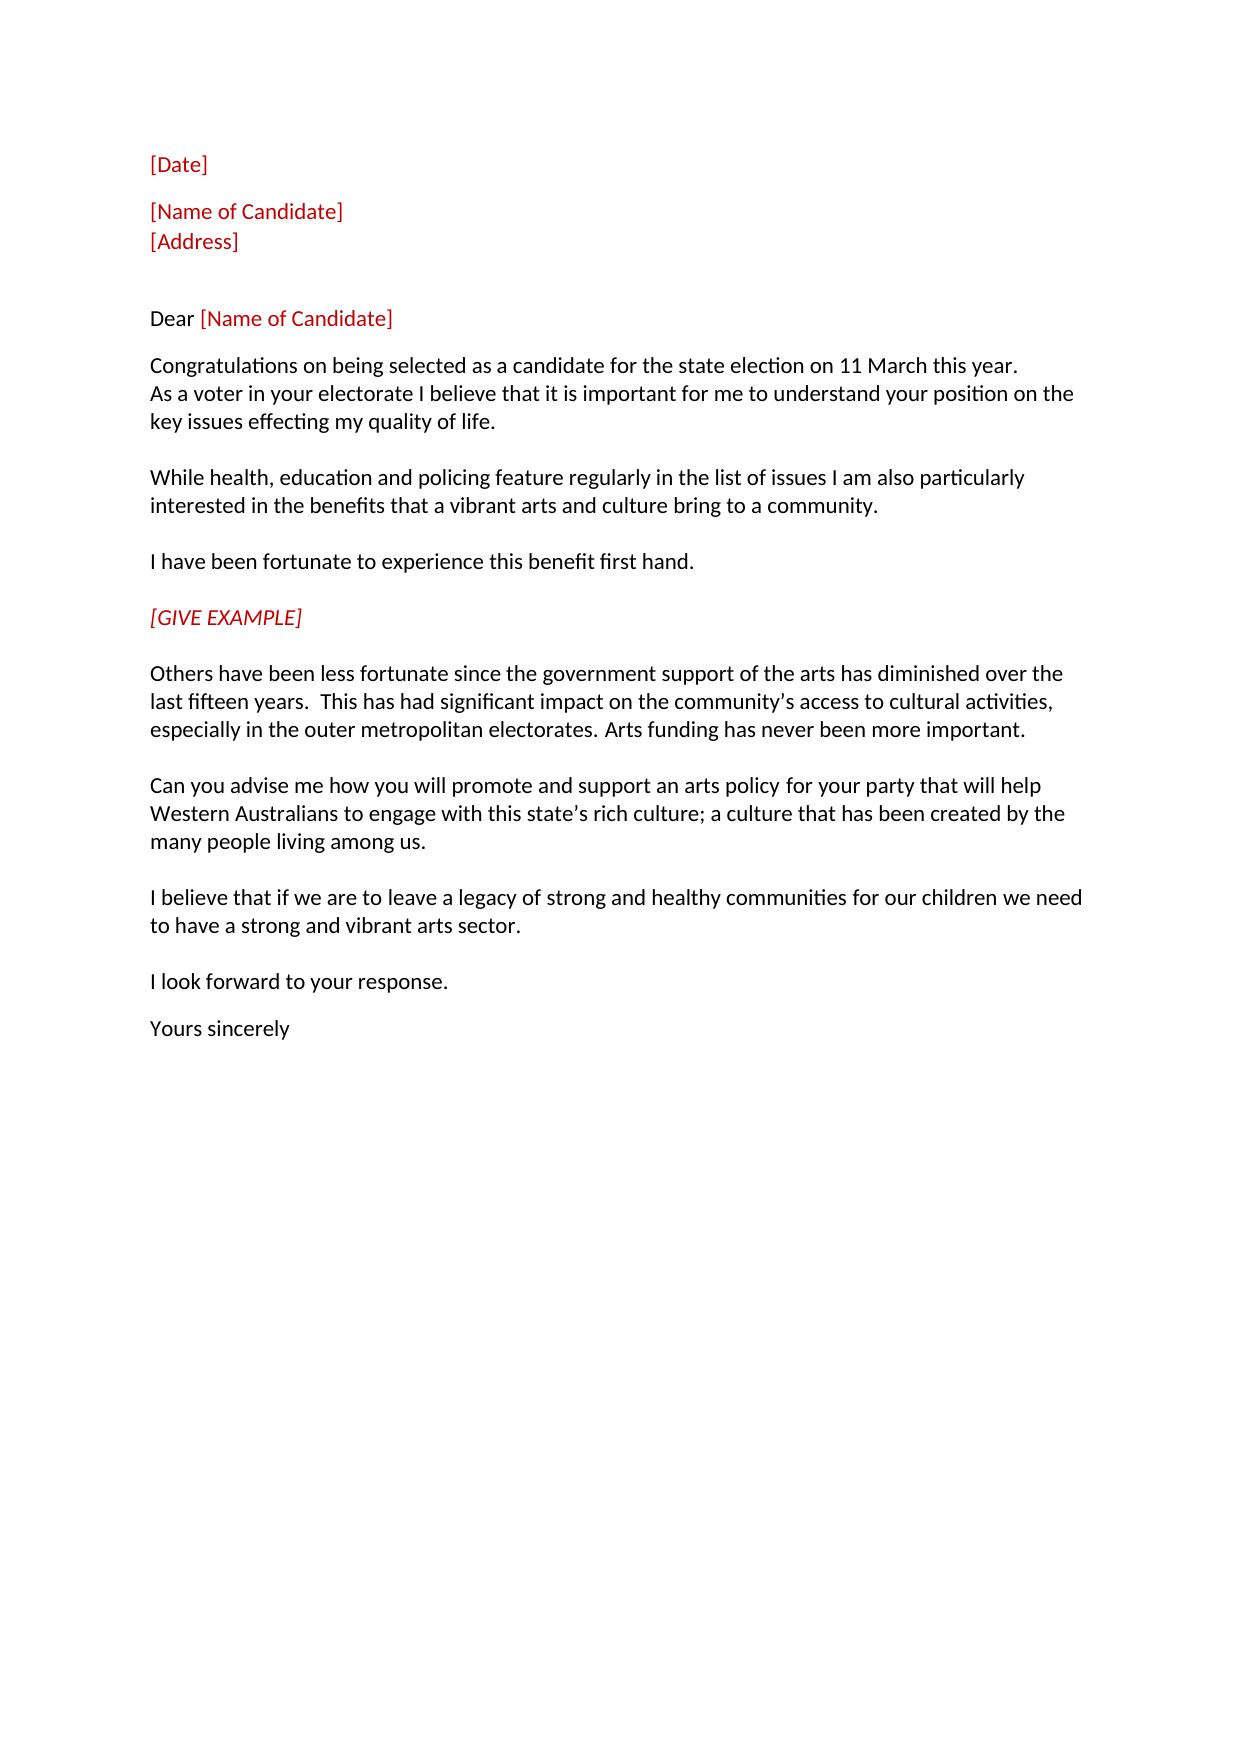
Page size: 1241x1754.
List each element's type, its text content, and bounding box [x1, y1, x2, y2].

text As a voter in your electorate I believe that it is important for me to understand your position on the key issues effecting my quality of life. [150, 379, 1090, 435]
text Dear [Name of Candidate] [150, 304, 1090, 332]
text [Address] [150, 227, 1090, 255]
text Yours sincerely [150, 1014, 1090, 1042]
text Congratulations on being selected as a candidate for the state election on 11 March this year. [150, 351, 1090, 379]
text [GIVE EXAMPLE] [150, 603, 1090, 631]
text While health, education and policing feature regularly in the list of issues I am also particularly interested in the benefits that a vibrant arts and culture bring to a community. [150, 463, 1090, 519]
text Can you advise me how you will promote and support an arts policy for your party that will help Western Australians to engage with this state’s rich culture; a culture that has been created by the many people living among us. [150, 771, 1090, 855]
text I have been fortunate to experience this benefit first hand. [150, 547, 1090, 575]
text [Date] [150, 150, 1090, 178]
text I look forward to your response. [150, 967, 1090, 996]
text Others have been less fortunate since the government support of the arts has diminished over the last fifteen years. This has had significant impact on the community’s access to cultural activities, especially in the outer metropolitan electorates. Arts funding has never been more important. [150, 659, 1090, 743]
text I believe that if we are to leave a legacy of strong and healthy communities for our children we need to have a strong and vibrant arts sector. [150, 883, 1090, 939]
text [Name of Candidate] [150, 197, 1090, 225]
